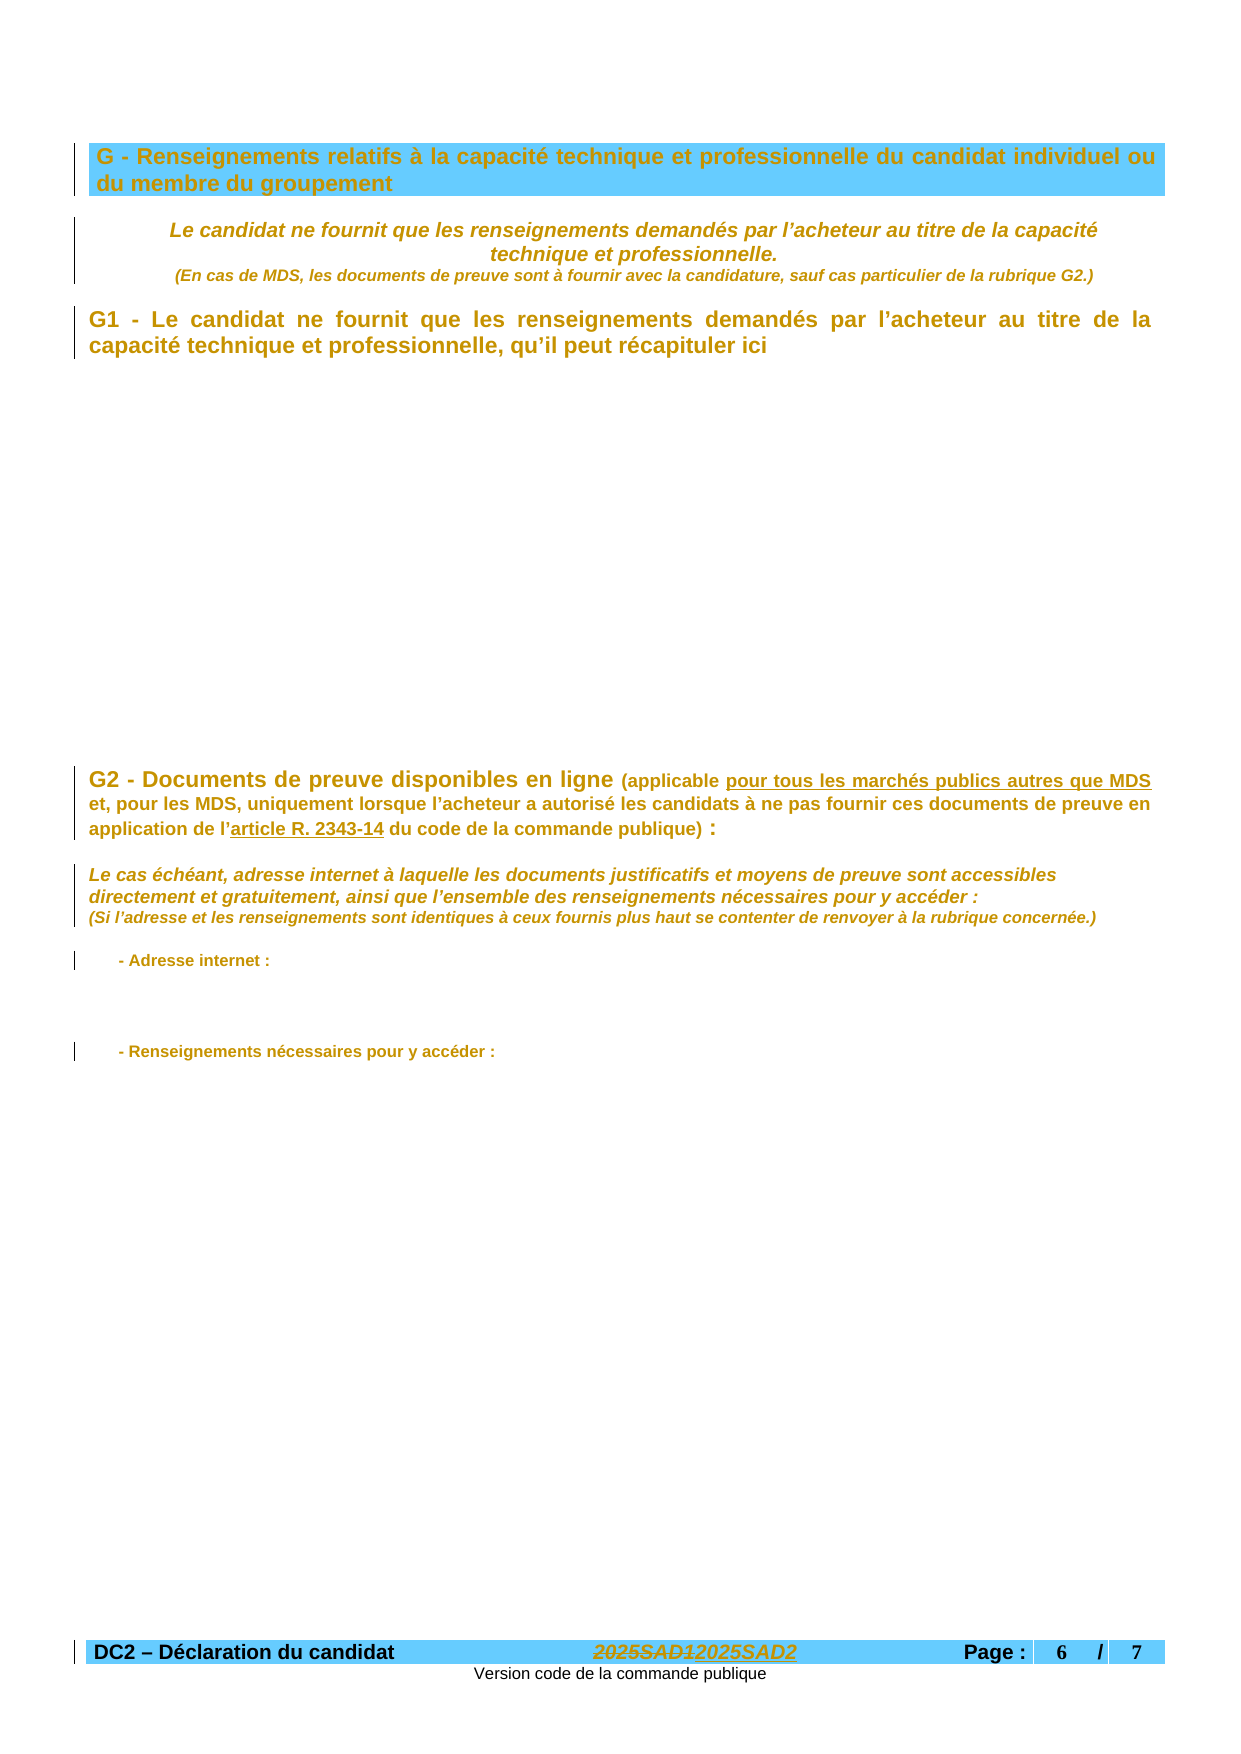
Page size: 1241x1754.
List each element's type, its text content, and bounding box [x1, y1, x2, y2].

text G1 - Le candidat ne fournit que les renseignements demandés par l’acheteur au titre de la capacité technique et professionnelle, qu’il peut récapituler ici [89, 306, 1152, 359]
text - Renseignements nécessaires pour y accéder : [118, 1042, 1152, 1061]
table_header G - Renseignements relatifs à la capacité technique et professionnelle du candidat individuel ou du membre du groupement [89, 143, 1165, 196]
text Le cas échéant, adresse internet à laquelle les documents justificatifs et moyens de preuve sont accessibles directement et gratuitement, ainsi que l’ensemble des renseignements nécessaires pour y accéder : [89, 864, 1152, 907]
text (Si l’adresse et les renseignements sont identiques à ceux fournis plus haut se contenter de renvoyer à la rubrique concernée.) [89, 907, 1152, 927]
text - Adresse internet : [118, 951, 1152, 970]
text G2 - Documents de preuve disponibles en ligne (applicable pour tous les marchés publics autres que MDS et, pour les MDS, uniquement lorsque l’acheteur a autorisé les candidats à ne pas fournir ces documents de preuve en application de l’article R. 2343-14 du code de la commande publique) : [89, 766, 1152, 840]
text Le candidat ne fournit que les renseignements demandés par l’acheteur au titre de la capacité technique et professionnelle. (En cas de MDS, les documents de preuve sont à fournir avec la candidature, sauf cas particulier de la rubrique G2.) [118, 217, 1152, 284]
